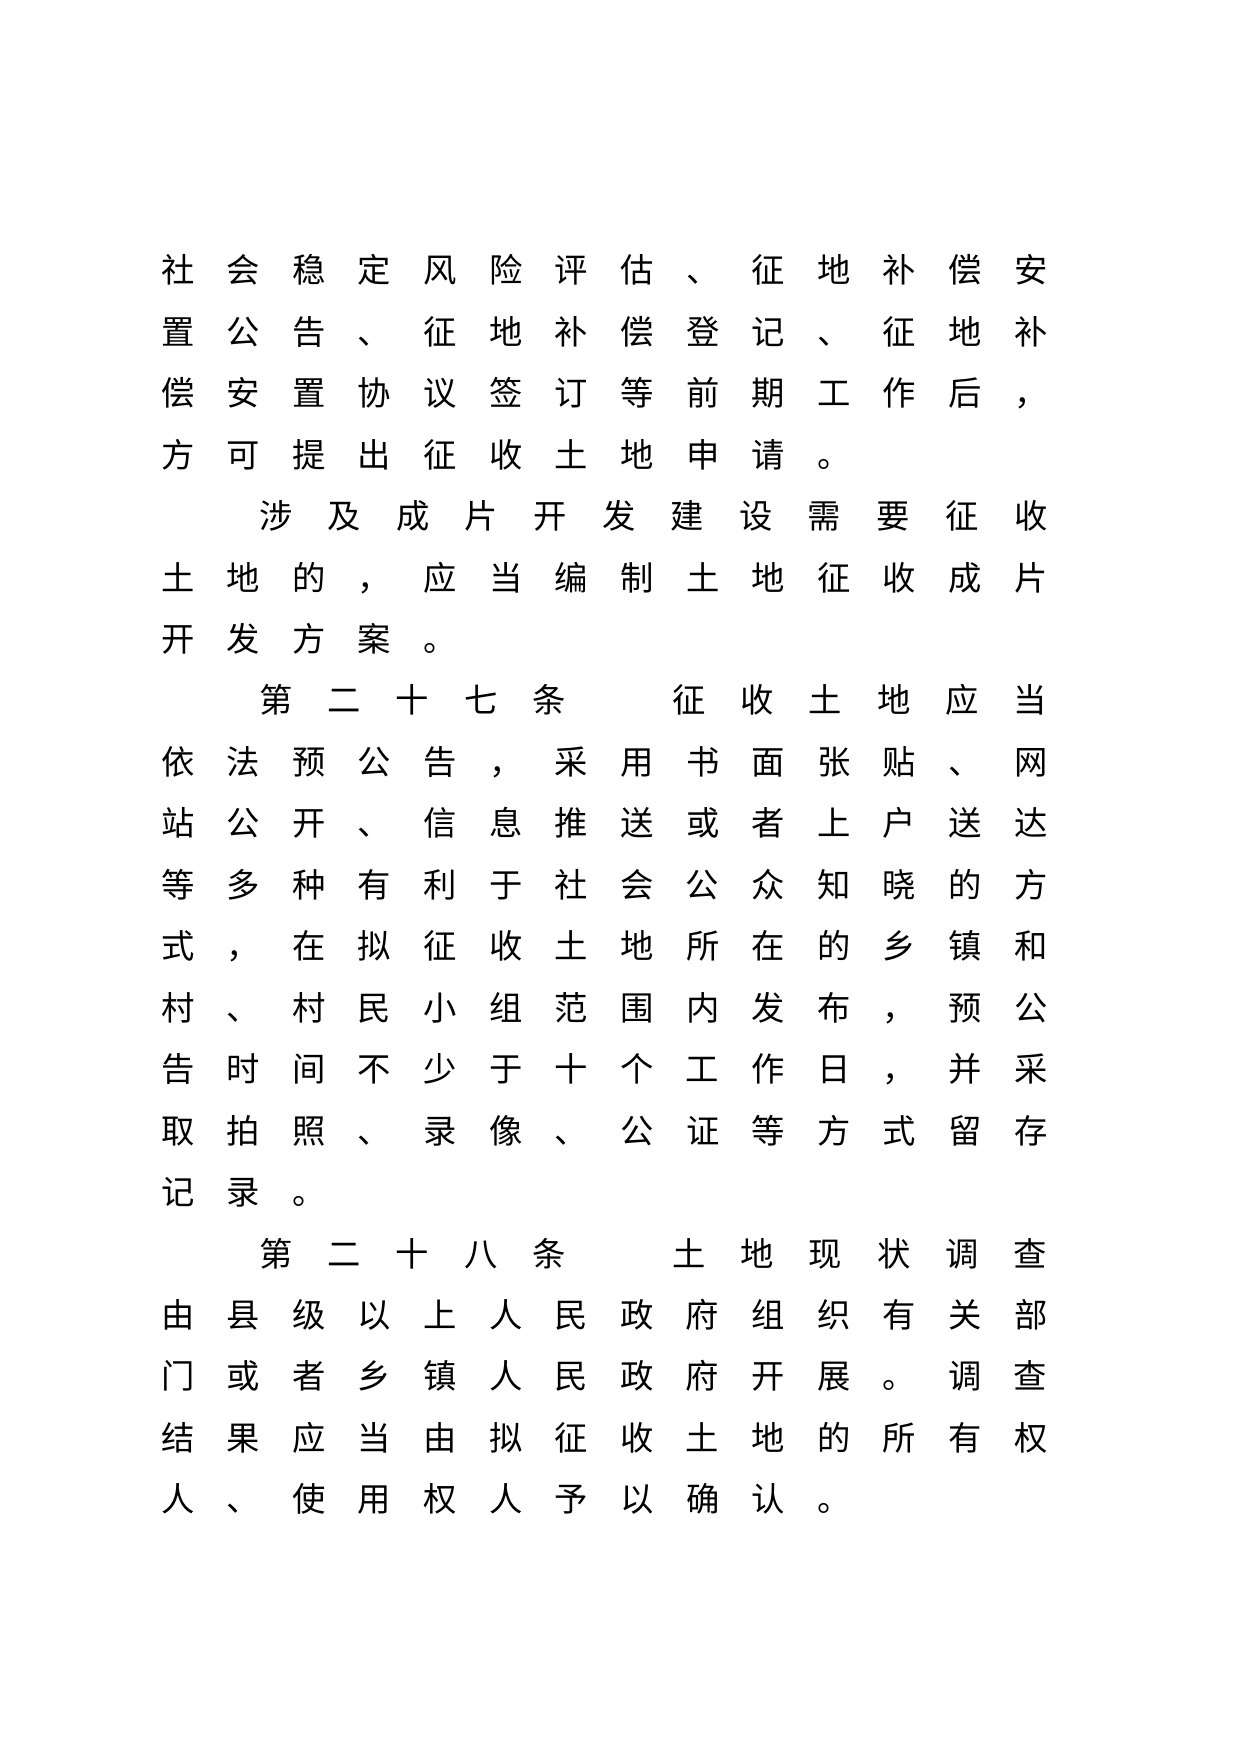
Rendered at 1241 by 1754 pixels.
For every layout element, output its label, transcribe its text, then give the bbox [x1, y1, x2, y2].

text 第二十七条 征收土地应当依法预公告，采用书面张贴、网站公开、信息推送或者上户送达等多种有利于社会公众知晓的方式，在拟征收土地所在的乡镇和村、村民小组范围内发布，预公告时间不少于十个工作日，并采取拍照、录像、公证等方式留存记录。 [161, 668, 1079, 1221]
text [161, 237, 1079, 483]
text 第二十八条 土地现状调查由县级以上人民政府组织有关部门或者乡镇人民政府开展。调查结果应当由拟征收土地的所有权人、使用权人予以确认。 [161, 1221, 1079, 1528]
text 涉及成片开发建设需要征收土地的，应当编制土地征收成片开发方案。 [161, 483, 1079, 668]
